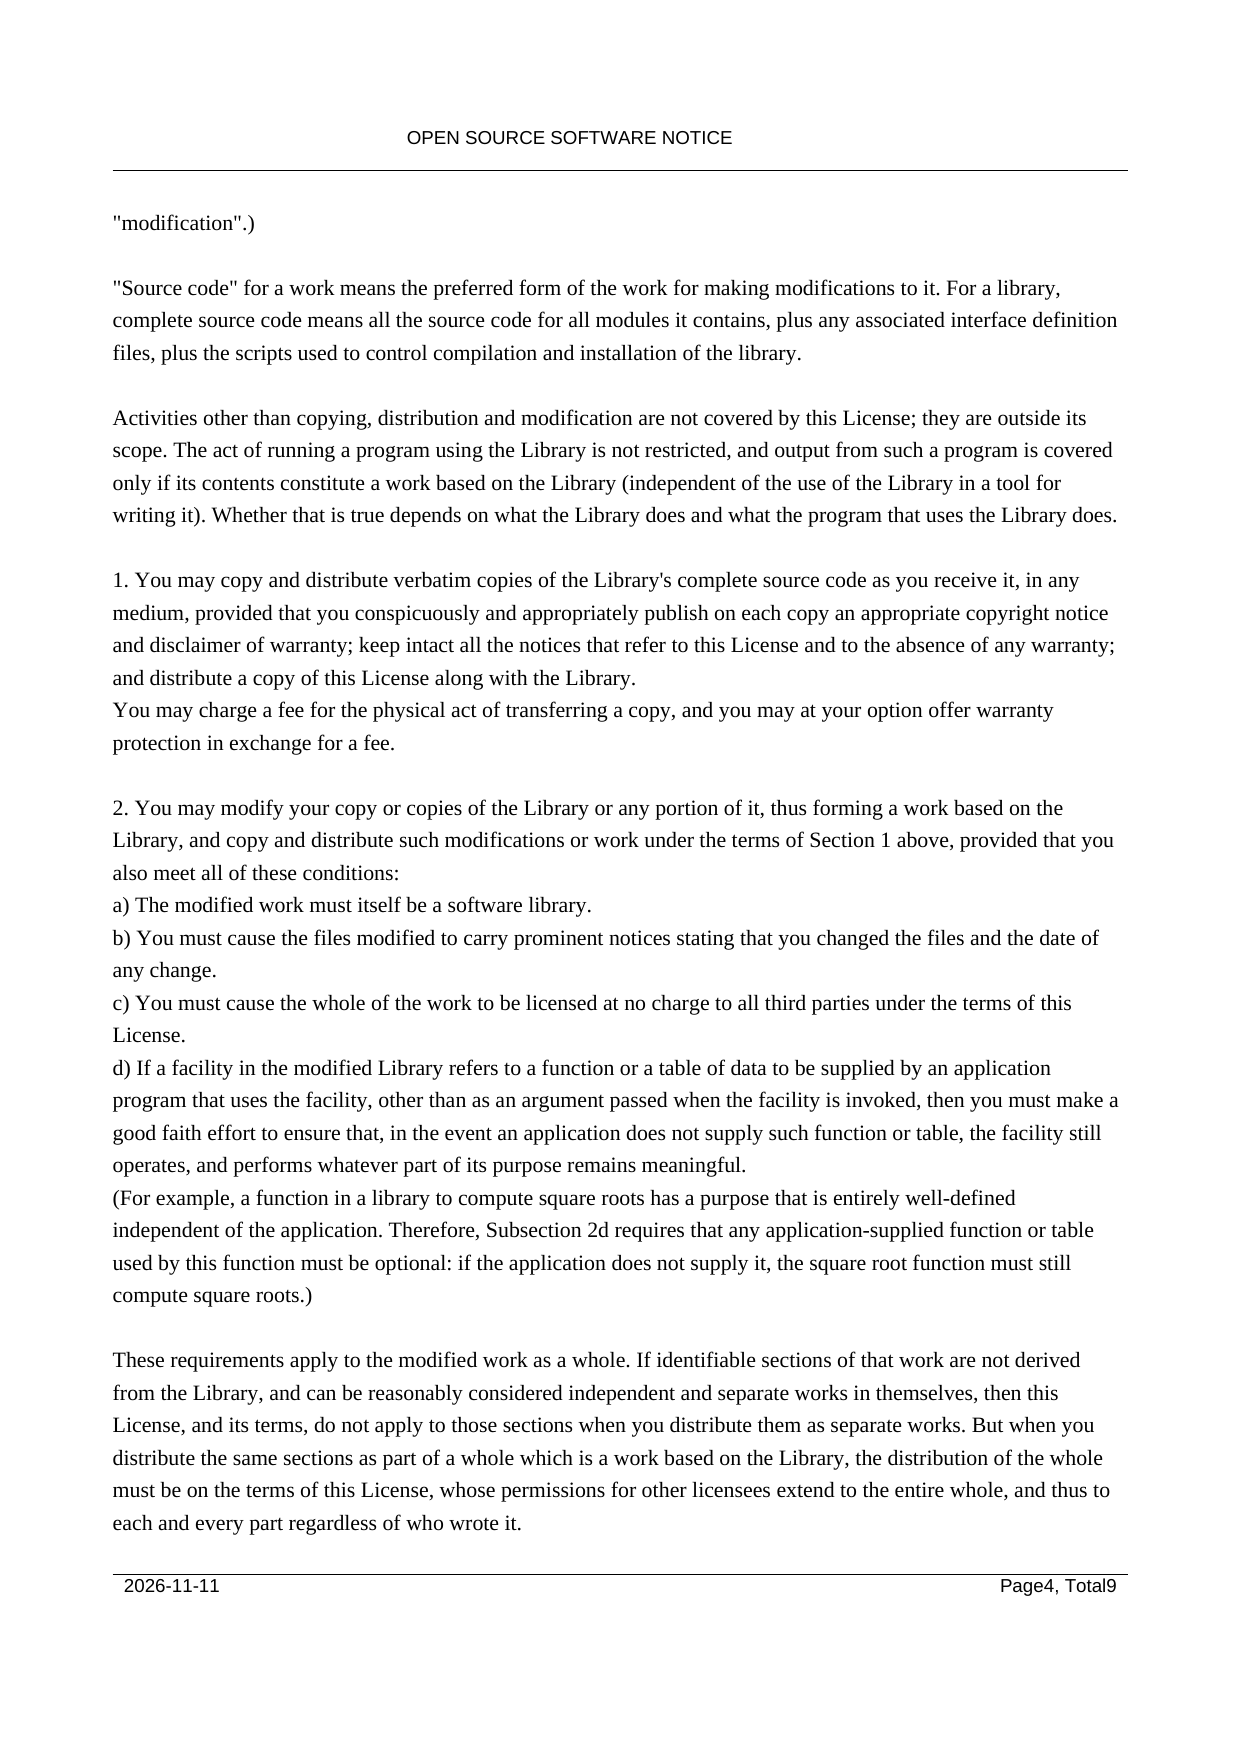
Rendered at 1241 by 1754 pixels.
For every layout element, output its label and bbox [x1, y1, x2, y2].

text [112, 206, 1128, 1539]
